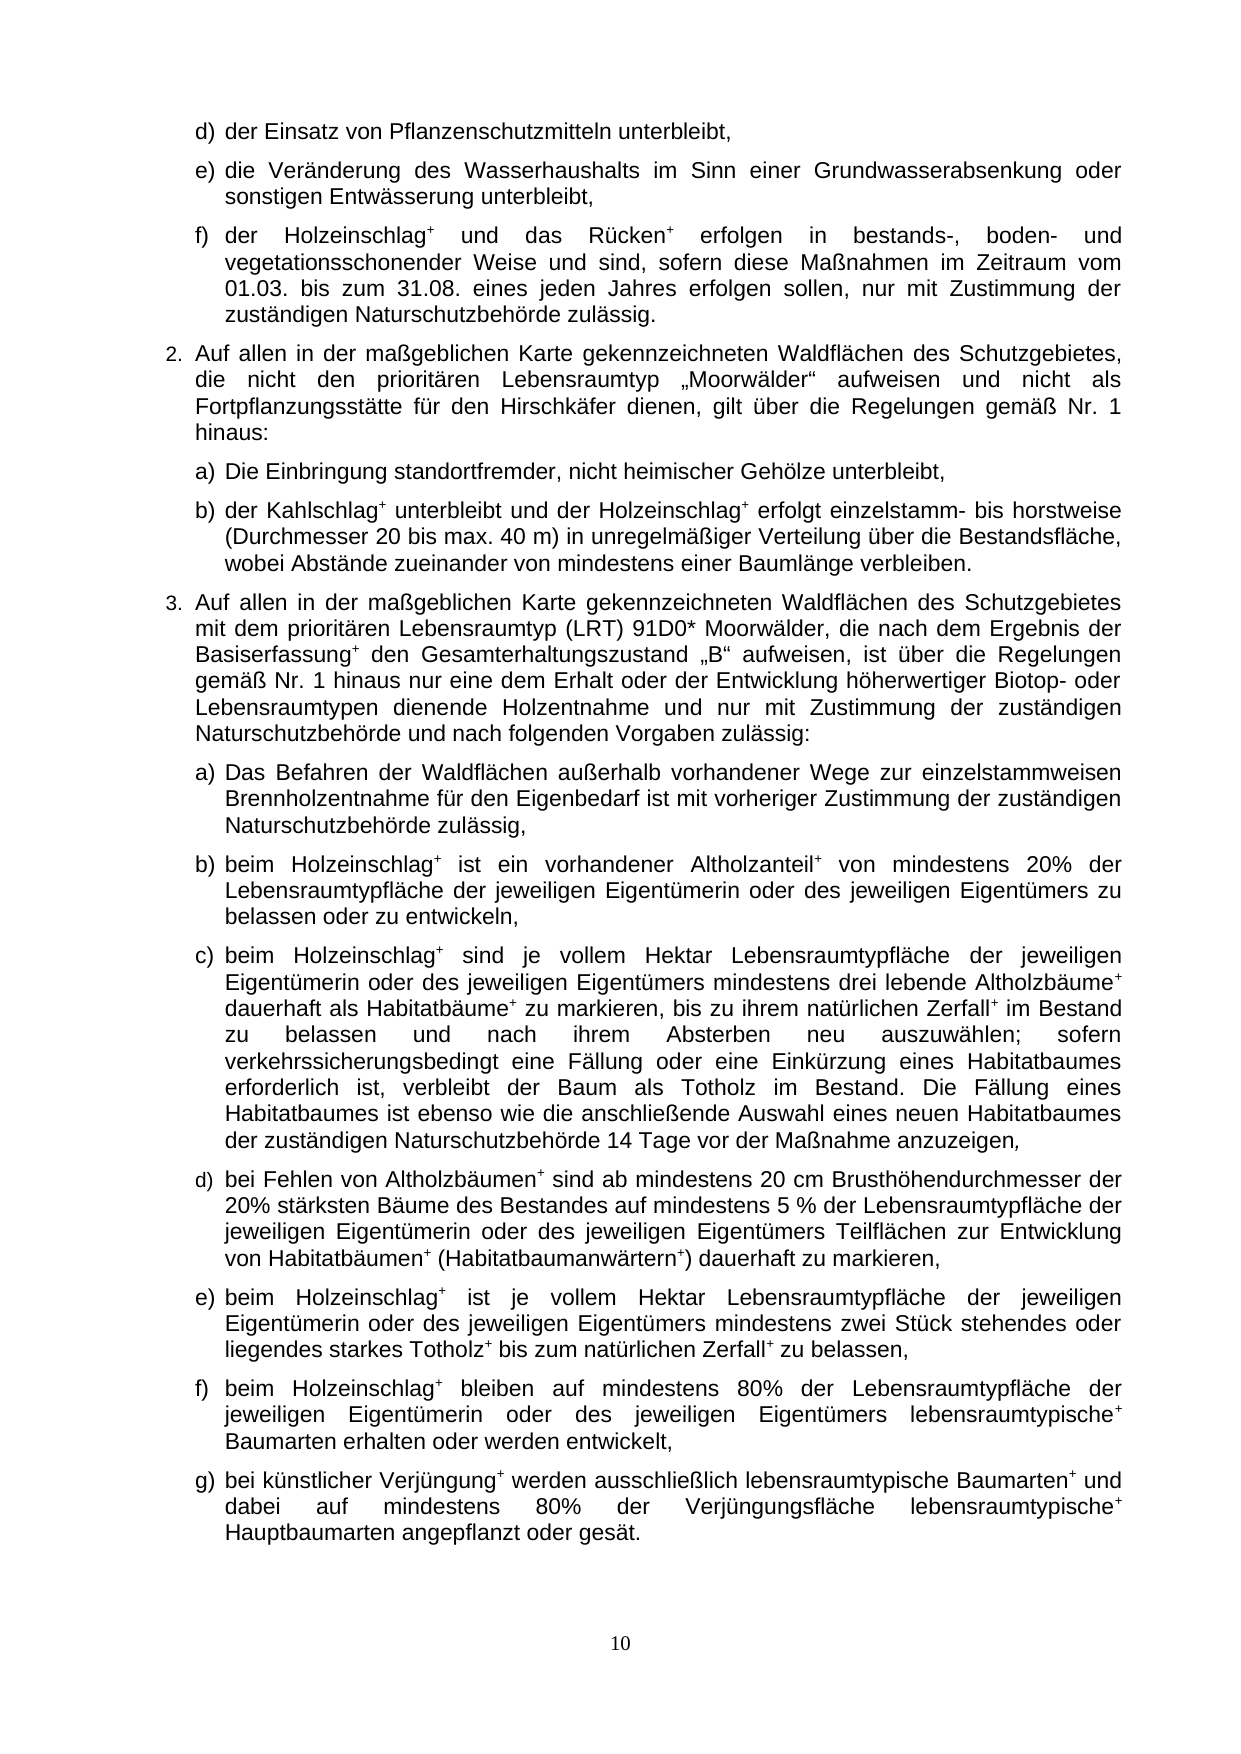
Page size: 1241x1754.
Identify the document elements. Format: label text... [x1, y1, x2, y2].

list Die Einbringung standortfremder, nicht heimischer Gehölze unterbleibt, [195, 458, 1122, 484]
list der Kahlschlag+ unterbleibt und der Holzeinschlag+ erfolgt einzelstamm- bis horstweise (Durchmesser 20 bis max. 40 m) in unregelmäßiger Verteilung über die Bestandsfläche, wobei Abstände zueinander von mindestens einer Baumlänge verbleiben. [195, 497, 1122, 576]
list Auf allen in der maßgeblichen Karte gekennzeichneten Waldflächen des Schutzgebietes mit dem prioritären Lebensraumtyp (LRT) 91D0* Moorwälder, die nach dem Ergebnis der Basiserfassung+ den Gesamterhaltungszustand „B“ aufweisen, ist über die Regelungen gemäß Nr. 1 hinaus nur eine dem Erhalt oder der Entwicklung höherwertiger Biotop- oder Lebensraumtypen dienende Holzentnahme und nur mit Zustimmung der zuständigen Naturschutzbehörde und nach folgenden Vorgaben zulässig: [165, 588, 1122, 747]
list beim Holzeinschlag+ sind je vollem Hektar Lebensraumtypfläche der jeweiligen Eigentümerin oder des jeweiligen Eigentümers mindestens drei lebende Altholzbäume+ dauerhaft als Habitatbäume+ zu markieren, bis zu ihrem natürlichen Zerfall+ im Bestand zu belassen und nach ihrem Absterben neu auszuwählen; sofern verkehrssicherungsbedingt eine Fällung oder eine Einkürzung eines Habitatbaumes erforderlich ist, verbleibt der Baum als Totholz im Bestand. Die Fällung eines Habitatbaumes ist ebenso wie die anschließende Auswahl eines neuen Habitatbaumes der zuständigen Naturschutzbehörde 14 Tage vor der Maßnahme anzuzeigen, [195, 942, 1122, 1153]
list Auf allen in der maßgeblichen Karte gekennzeichneten Waldflächen des Schutzgebietes, die nicht den prioritären Lebensraumtyp „Moorwälder“ aufweisen und nicht als Fortpflanzungsstätte für den Hirschkäfer dienen, gilt über die Regelungen gemäß Nr. 1 hinaus: [165, 340, 1122, 446]
list bei Fehlen von Altholzbäumen+ sind ab mindestens 20 cm Brusthöhendurchmesser der 20% stärksten Bäume des Bestandes auf mindestens 5 % der Lebensraumtypfläche der jeweiligen Eigentümerin oder des jeweiligen Eigentümers Teilflächen zur Entwicklung von Habitatbäumen+ (Habitatbaumanwärtern+) dauerhaft zu markieren, [195, 1166, 1122, 1271]
list der Einsatz von Pflanzenschutzmitteln unterbleibt, [195, 118, 1122, 144]
list der Holzeinschlag+ und das Rücken+ erfolgen in bestands-, boden- und vegetationsschonender Weise und sind, sofern diese Maßnahmen im Zeitraum vom 01.03. bis zum 31.08. eines jeden Jahres erfolgen sollen, nur mit Zustimmung der zuständigen Naturschutzbehörde zulässig. [195, 222, 1122, 328]
list Das Befahren der Waldflächen außerhalb vorhandener Wege zur einzelstammweisen Brennholzentnahme für den Eigenbedarf ist mit vorheriger Zustimmung der zuständigen Naturschutzbehörde zulässig, [195, 759, 1122, 838]
list bei künstlicher Verjüngung+ werden ausschließlich lebensraumtypische Baumarten+ und dabei auf mindestens 80% der Verjüngungsfläche lebensraumtypische+ Hauptbaumarten angepflanzt oder gesät. [195, 1467, 1122, 1546]
list beim Holzeinschlag+ bleiben auf mindestens 80% der Lebensraumtypfläche der jeweiligen Eigentümerin oder des jeweiligen Eigentümers lebensraumtypische+ Baumarten erhalten oder werden entwickelt, [195, 1375, 1122, 1454]
list beim Holzeinschlag+ ist je vollem Hektar Lebensraumtypfläche der jeweiligen Eigentümerin oder des jeweiligen Eigentümers mindestens zwei Stück stehendes oder liegendes starkes Totholz+ bis zum natürlichen Zerfall+ zu belassen, [195, 1283, 1122, 1362]
list beim Holzeinschlag+ ist ein vorhandener Altholzanteil+ von mindestens 20% der Lebensraumtypfläche der jeweiligen Eigentümerin oder des jeweiligen Eigentümers zu belassen oder zu entwickeln, [195, 851, 1122, 930]
list die Veränderung des Wasserhaushalts im Sinn einer Grundwasserabsenkung oder sonstigen Entwässerung unterbleibt, [195, 157, 1122, 210]
